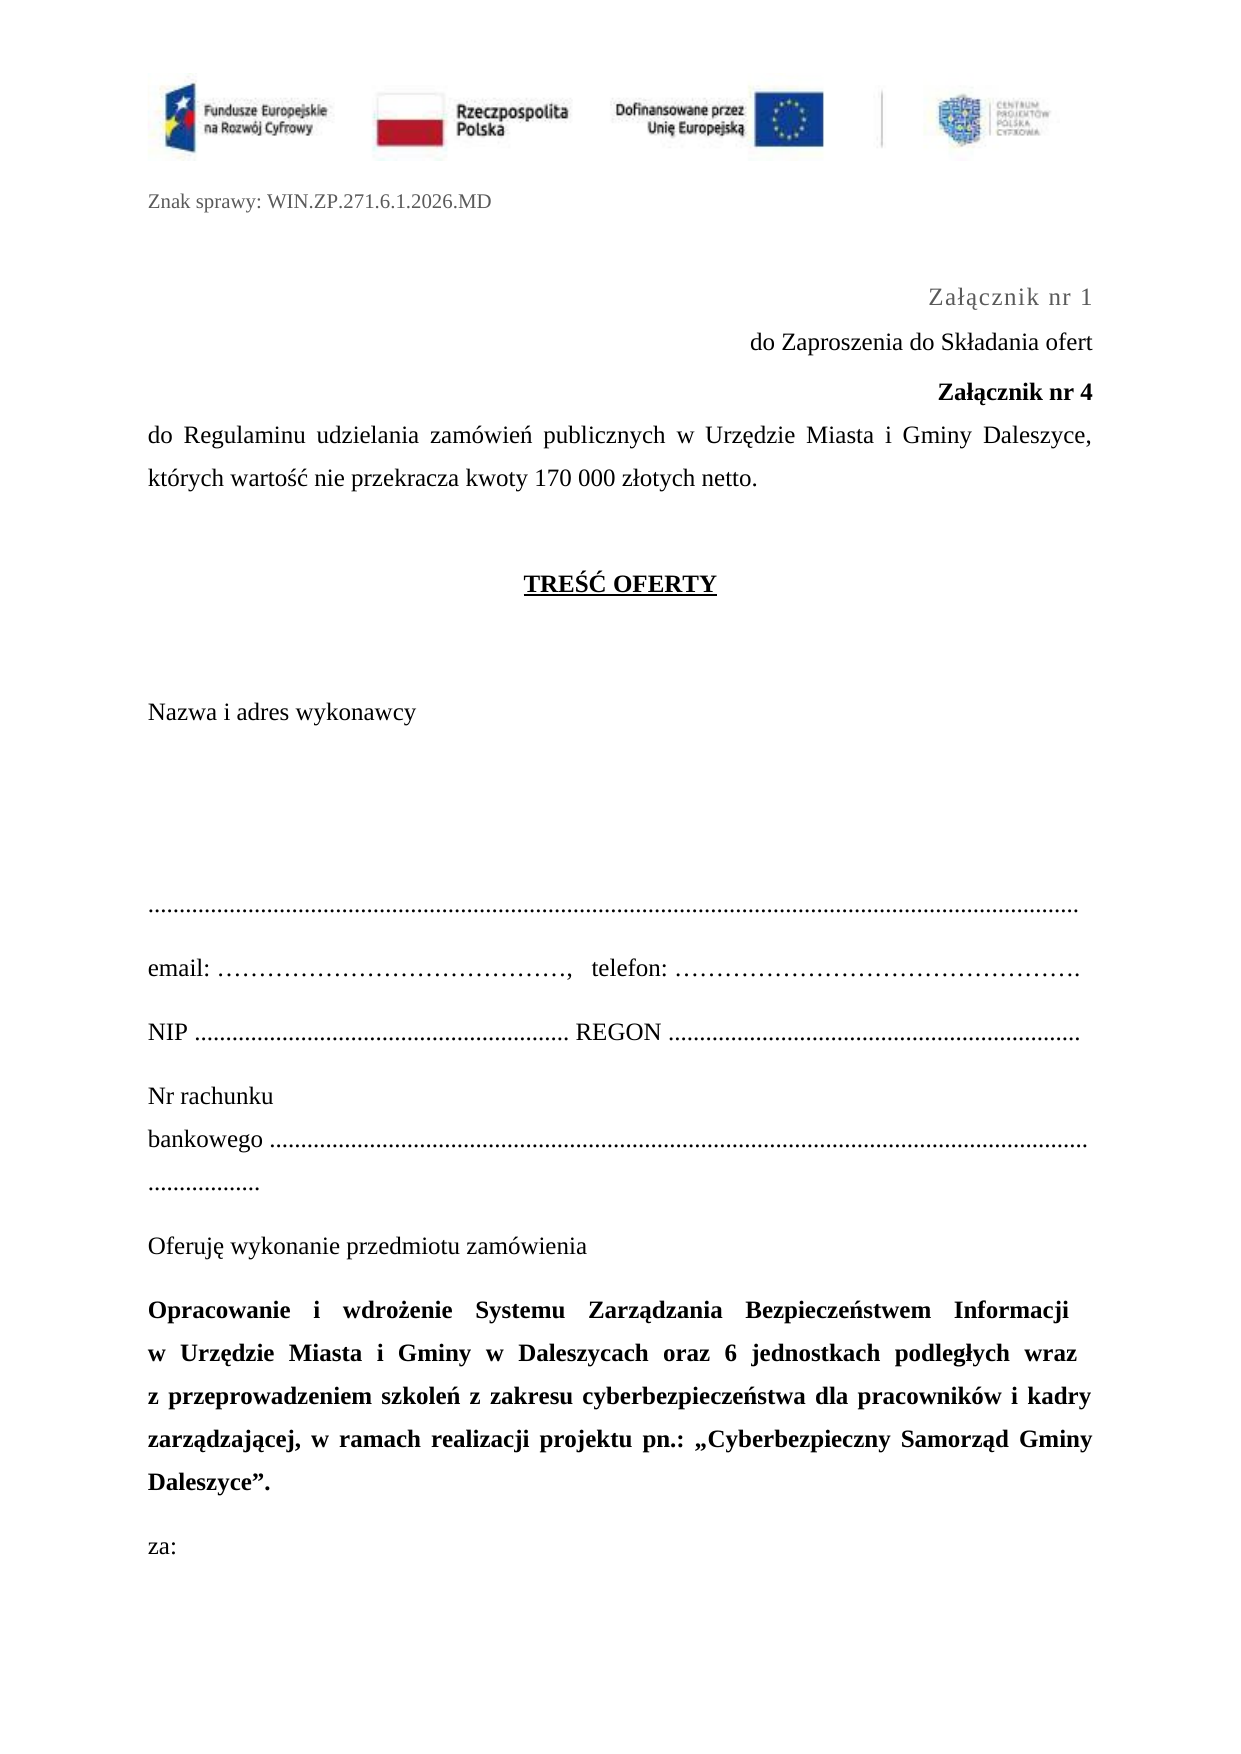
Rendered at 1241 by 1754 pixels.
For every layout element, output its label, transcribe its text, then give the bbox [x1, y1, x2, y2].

text Nazwa i adres wykonawcy [148, 697, 1093, 726]
text Opracowanie i wdrożenie Systemu Zarządzania Bezpieczeństwem Informacji w Urzędzie Miasta i Gminy w Daleszycach oraz 6 jednostkach podległych wraz z przeprowadzeniem szkoleń z zakresu cyberbezpieczeństwa dla pracowników i kadry zarządzającej, w ramach realizacji projektu pn.: „Cyberbezpieczny Samorząd Gminy Daleszyce”. [148, 1295, 1093, 1496]
text ..................................................................................................................................................... [148, 889, 1093, 918]
subtitle Załącznik nr 1 [148, 282, 1093, 311]
picture [147, 73, 1060, 161]
text do Zaproszenia do Składania ofert [148, 327, 1093, 356]
subtitle Znak sprawy: WIN.ZP.271.6.1.2026.MD [148, 189, 1093, 213]
text Oferuję wykonanie przedmiotu zamówienia [148, 1231, 1093, 1260]
text Załącznik nr 4 [148, 377, 1093, 406]
text do Regulaminu udzielania zamówień publicznych w Urzędzie Miasta i Gminy Daleszyce, których wartość nie przekracza kwoty 170 000 złotych netto. [148, 420, 1093, 492]
text za: [148, 1531, 1093, 1560]
text Nr rachunku bankowego ..................................................................................................................................................... [148, 1081, 1093, 1196]
text email: ……………………………………, telefon: …………………………………………. [148, 953, 1093, 982]
text TREŚĆ OFERTY [148, 569, 1093, 598]
text NIP ............................................................ REGON .................................................................. [148, 1017, 1093, 1046]
